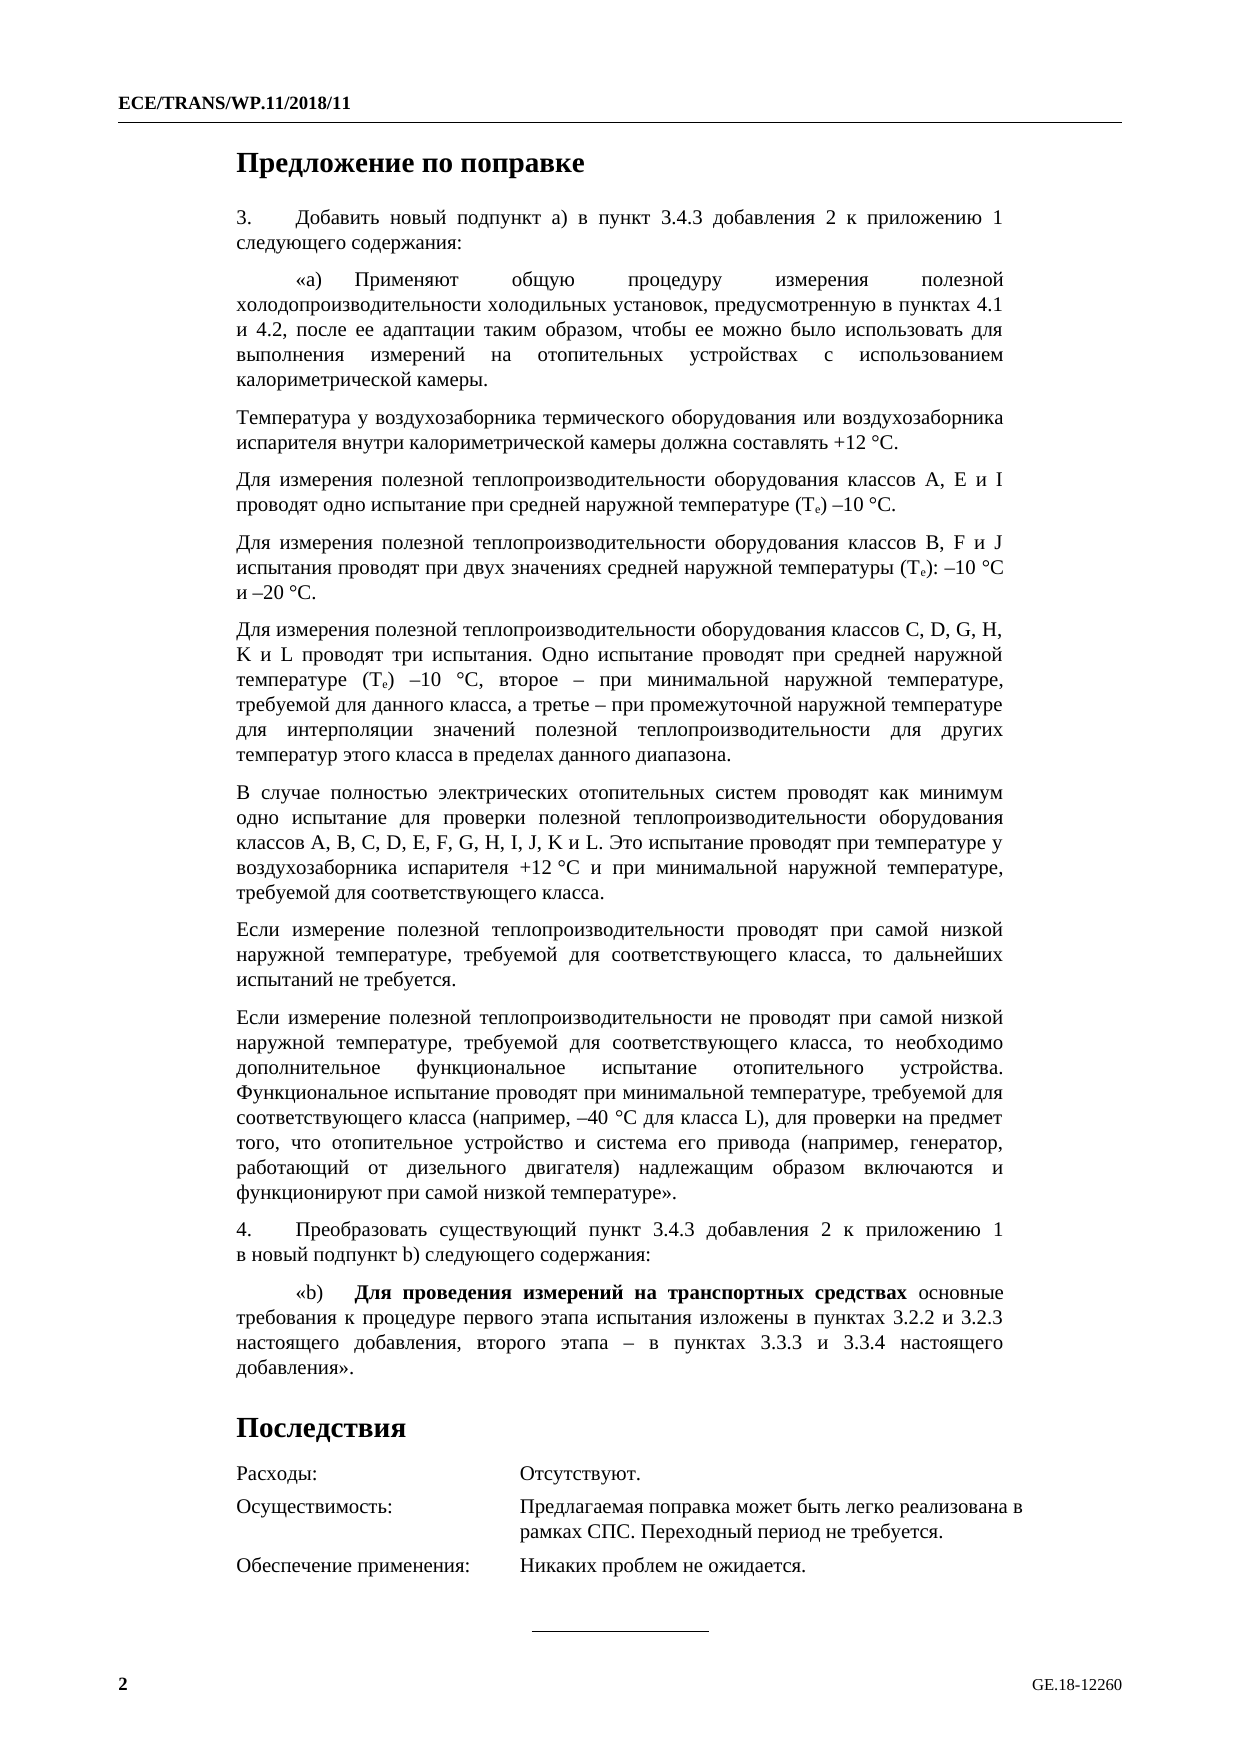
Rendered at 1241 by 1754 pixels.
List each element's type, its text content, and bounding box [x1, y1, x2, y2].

text Для измерения полезной теплопроизводительности оборудования классов C, D, G, H, K и L проводят три испытания. Одно испытание проводят при средней наружной температуре (Te) –10 °C, второе – при минимальной наружной температуре, требуемой для данного класса, а третье – при промежуточной наружной температуре для интерполяции значений полезной теплопроизводительности для других температур этого класса в пределах данного диапазона. [236, 616, 1004, 766]
text Для измерения полезной теплопроизводительности оборудования классов A, E и I проводят одно испытание при средней наружной температуре (Te) –10 °C. [236, 466, 1004, 516]
text Температура у воздухозаборника термического оборудования или воздухозаборника испарителя внутри калориметрической камеры должна составлять +12 °C. [236, 404, 1004, 454]
text «b) Для проведения измерений на транспортных средствах основные требования к процедуре первого этапа испытания изложены в пунктах 3.2.2 и 3.2.3 настоящего добавления, второго этапа – в пунктах 3.3.3 и 3.3.4 настоящего добавления». [236, 1279, 1004, 1379]
table_cell Осуществимость: [236, 1494, 486, 1552]
text Последствия [118, 1412, 1004, 1443]
text Для измерения полезной теплопроизводительности оборудования классов B, F и J испытания проводят при двух значениях средней наружной температуры (Te): –10 °C и –20 °C. [236, 529, 1004, 604]
text 4. Преобразовать существующий пункт 3.4.3 добавления 2 к приложению 1 в новый подпункт b) следующего содержания: [236, 1216, 1004, 1266]
table_cell Никаких проблем не ожидается. [486, 1552, 1062, 1585]
table_header Отсутствуют. [486, 1460, 1062, 1493]
table_cell Обеспечение применения: [236, 1552, 486, 1585]
text 3. Добавить новый подпункт а) в пункт 3.4.3 добавления 2 к приложению 1 следующего содержания: [236, 204, 1004, 254]
text Предложение по поправке [118, 148, 1004, 179]
text «а) Применяют общую процедуру измерения полезной холодопроизводительности холодильных установок, предусмотренную в пунктах 4.1 и 4.2, после ее адаптации таким образом, чтобы ее можно было использовать для выполнения измерений на отопительных устройствах с использованием калориметрической камеры. [236, 266, 1004, 391]
table_cell Предлагаемая поправка может быть легко реализована в рамках СПС. Переходный период не требуется. [486, 1494, 1062, 1552]
text Если измерение полезной теплопроизводительности не проводят при самой низкой наружной температуре, требуемой для соответствующего класса, то необходимо дополнительное функциональное испытание отопительного устройства. Функциональное испытание проводят при минимальной температуре, требуемой для соответствующего класса (например, –40 °С для класса L), для проверки на предмет того, что отопительное устройство и система его привода (например, генератор, работающий от дизельного двигателя) надлежащим образом включаются и функционируют при самой низкой температуре». [236, 1004, 1004, 1204]
table_header Расходы: [236, 1460, 486, 1493]
text Если измерение полезной теплопроизводительности проводят при самой низкой наружной температуре, требуемой для соответствующего класса, то дальнейших испытаний не требуется. [236, 916, 1004, 991]
text В случае полностью электрических отопительных систем проводят как минимум одно испытание для проверки полезной теплопроизводительности оборудования классов A, B, C, D, E, F, G, H, I, J, K и L. Это испытание проводят при температуре у воздухозаборника испарителя +12 °C и при минимальной наружной температуре, требуемой для соответствующего класса. [236, 779, 1004, 904]
